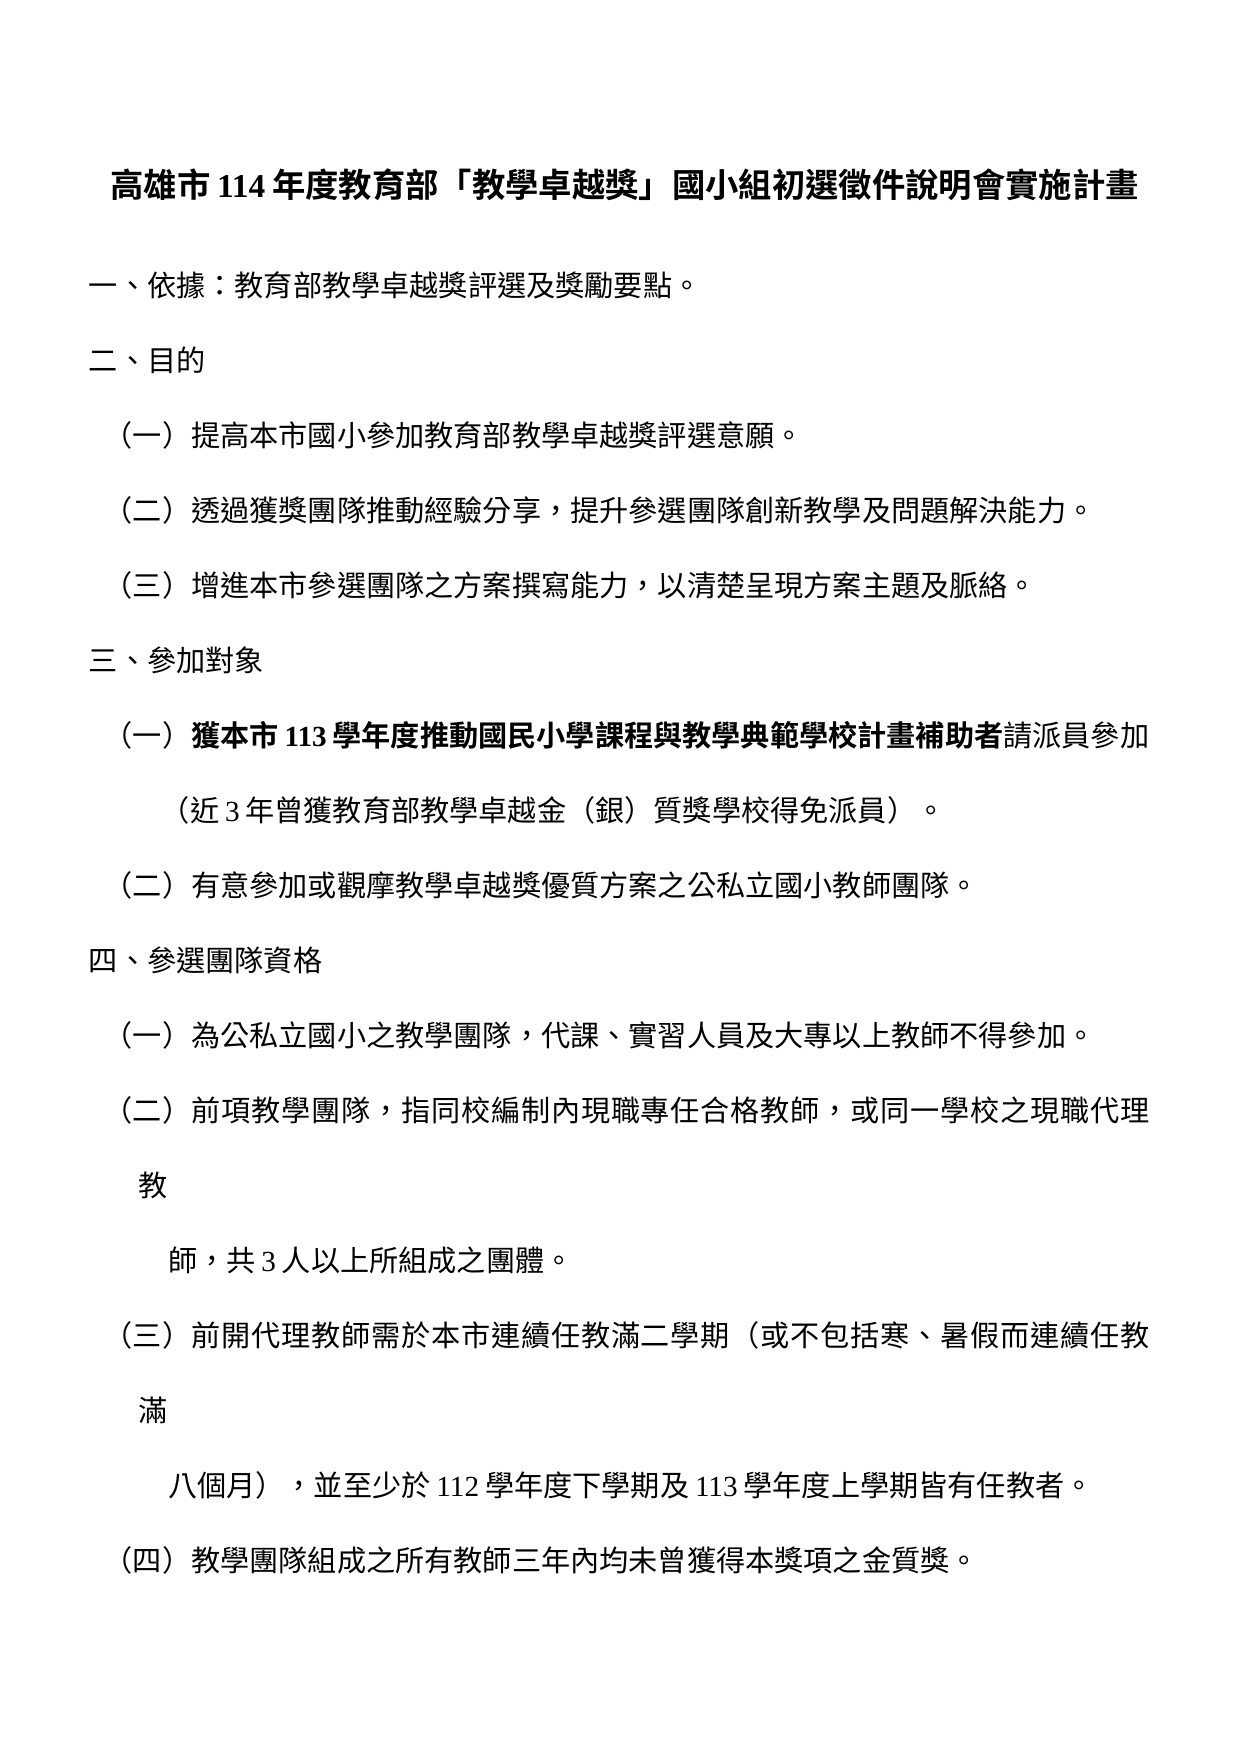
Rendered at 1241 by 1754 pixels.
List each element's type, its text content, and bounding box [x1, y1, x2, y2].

list 教學團隊組成之所有教師三年內均未曾獲得本獎項之金質獎。 [103, 1521, 1152, 1596]
list 參選團隊資格 [89, 921, 1152, 996]
list 為公私立國小之教學團隊，代課、實習人員及大專以上教師不得參加。 [103, 996, 1152, 1071]
text 高雄市114年度教育部「教學卓越獎」國小組初選徵件說明會實施計畫 [89, 146, 1152, 221]
list 增進本市參選團隊之方案撰寫能力，以清楚呈現方案主題及脈絡。 [103, 546, 1152, 621]
list 有意參加或觀摩教學卓越獎優質方案之公私立國小教師團隊。 [103, 846, 1152, 921]
list 前開代理教師需於本市連續任教滿二學期（或不包括寒、暑假而連續任教滿 八個月），並至少於112學年度下學期及113學年度上學期皆有任教者。 [103, 1296, 1152, 1521]
list 前項教學團隊，指同校編制內現職專任合格教師，或同一學校之現職代理教 師，共3人以上所組成之團體。 [103, 1071, 1152, 1296]
list 依據：教育部教學卓越獎評選及獎勵要點。 [89, 246, 1152, 321]
list 目的 [89, 321, 1152, 396]
list 獲本市113學年度推動國民小學課程與教學典範學校計畫補助者請派員參加 （近3年曾獲教育部教學卓越金（銀）質獎學校得免派員）。 [103, 696, 1152, 846]
list 透過獲獎團隊推動經驗分享，提升參選團隊創新教學及問題解決能力。 [103, 471, 1152, 546]
list 參加對象 [89, 621, 1152, 696]
list 提高本市國小參加教育部教學卓越獎評選意願。 [103, 396, 1152, 471]
